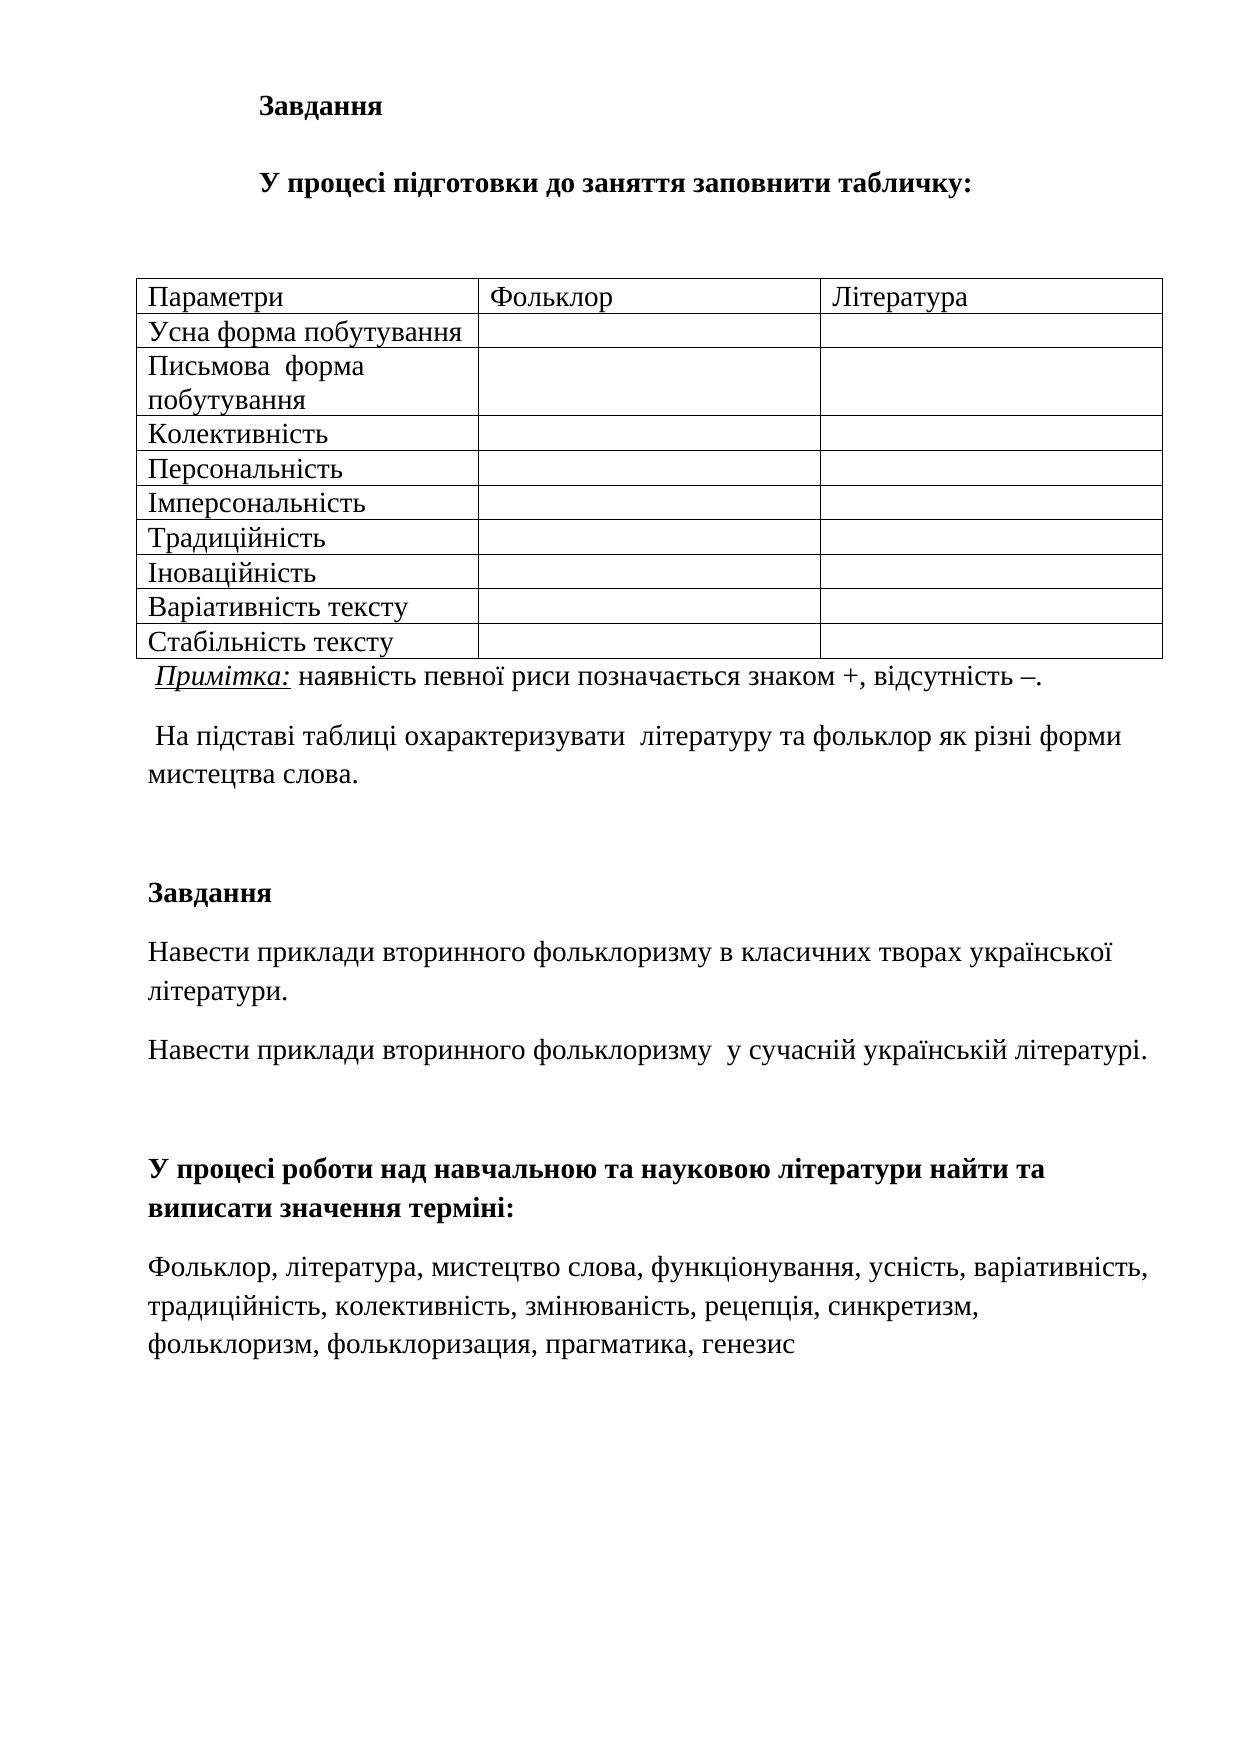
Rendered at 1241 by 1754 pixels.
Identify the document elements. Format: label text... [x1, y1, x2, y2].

table_cell [479, 555, 820, 588]
table_cell Іноваційність [137, 555, 478, 588]
table_cell [479, 451, 820, 484]
table_cell [479, 314, 820, 347]
table_cell Стабільність тексту [137, 624, 478, 657]
table_cell [479, 348, 820, 415]
table_cell Персональність [137, 451, 478, 484]
table_cell [821, 486, 1162, 519]
list Завдання [258, 88, 1152, 122]
table_cell Письмова форма побутування [137, 348, 478, 415]
table_cell [479, 416, 820, 450]
table_cell [479, 520, 820, 554]
table_cell [821, 416, 1162, 450]
table_cell [821, 348, 1162, 415]
text Примітка: наявність певної риси позначається знаком +, відсутність –. [148, 659, 1152, 692]
table_header Література [821, 279, 1162, 313]
table_cell [821, 624, 1162, 657]
table_cell Усна форма побутування [137, 314, 478, 347]
table_cell Традиційність [137, 520, 478, 554]
table_cell [479, 589, 820, 623]
table_cell [821, 314, 1162, 347]
table_header Фольклор [479, 279, 820, 313]
table_cell [479, 624, 820, 657]
text Завдання [148, 875, 1152, 909]
table_cell [821, 589, 1162, 623]
table_cell Колективність [137, 416, 478, 450]
text У процесі роботи над навчальною та науковою літератури найти та виписати значення терміні: [148, 1151, 1152, 1223]
table_header Параметри [137, 279, 478, 313]
table_cell [821, 520, 1162, 554]
table_cell [821, 451, 1162, 484]
table_cell [479, 486, 820, 519]
text Фольклор, література, мистецтво слова, функціонування, усність, варіативність, традиційність, колективність, змінюваність, рецепція, синкретизм, фольклоризм, фольклоризация, прагматика, генезис [148, 1249, 1152, 1360]
text Навести приклади вторинного фольклоризму у сучасній українській літературі. [148, 1032, 1152, 1066]
table_cell Імперсональність [137, 486, 478, 519]
table_cell [821, 555, 1162, 588]
table_cell Варіативність тексту [137, 589, 478, 623]
list У процесі підготовки до заняття заповнити табличку: [258, 166, 1152, 199]
text На підставі таблиці охарактеризувати літературу та фольклор як різні форми мистецтва слова. [148, 718, 1152, 790]
text Навести приклади вторинного фольклоризму в класичних творах української літератури. [148, 934, 1152, 1007]
